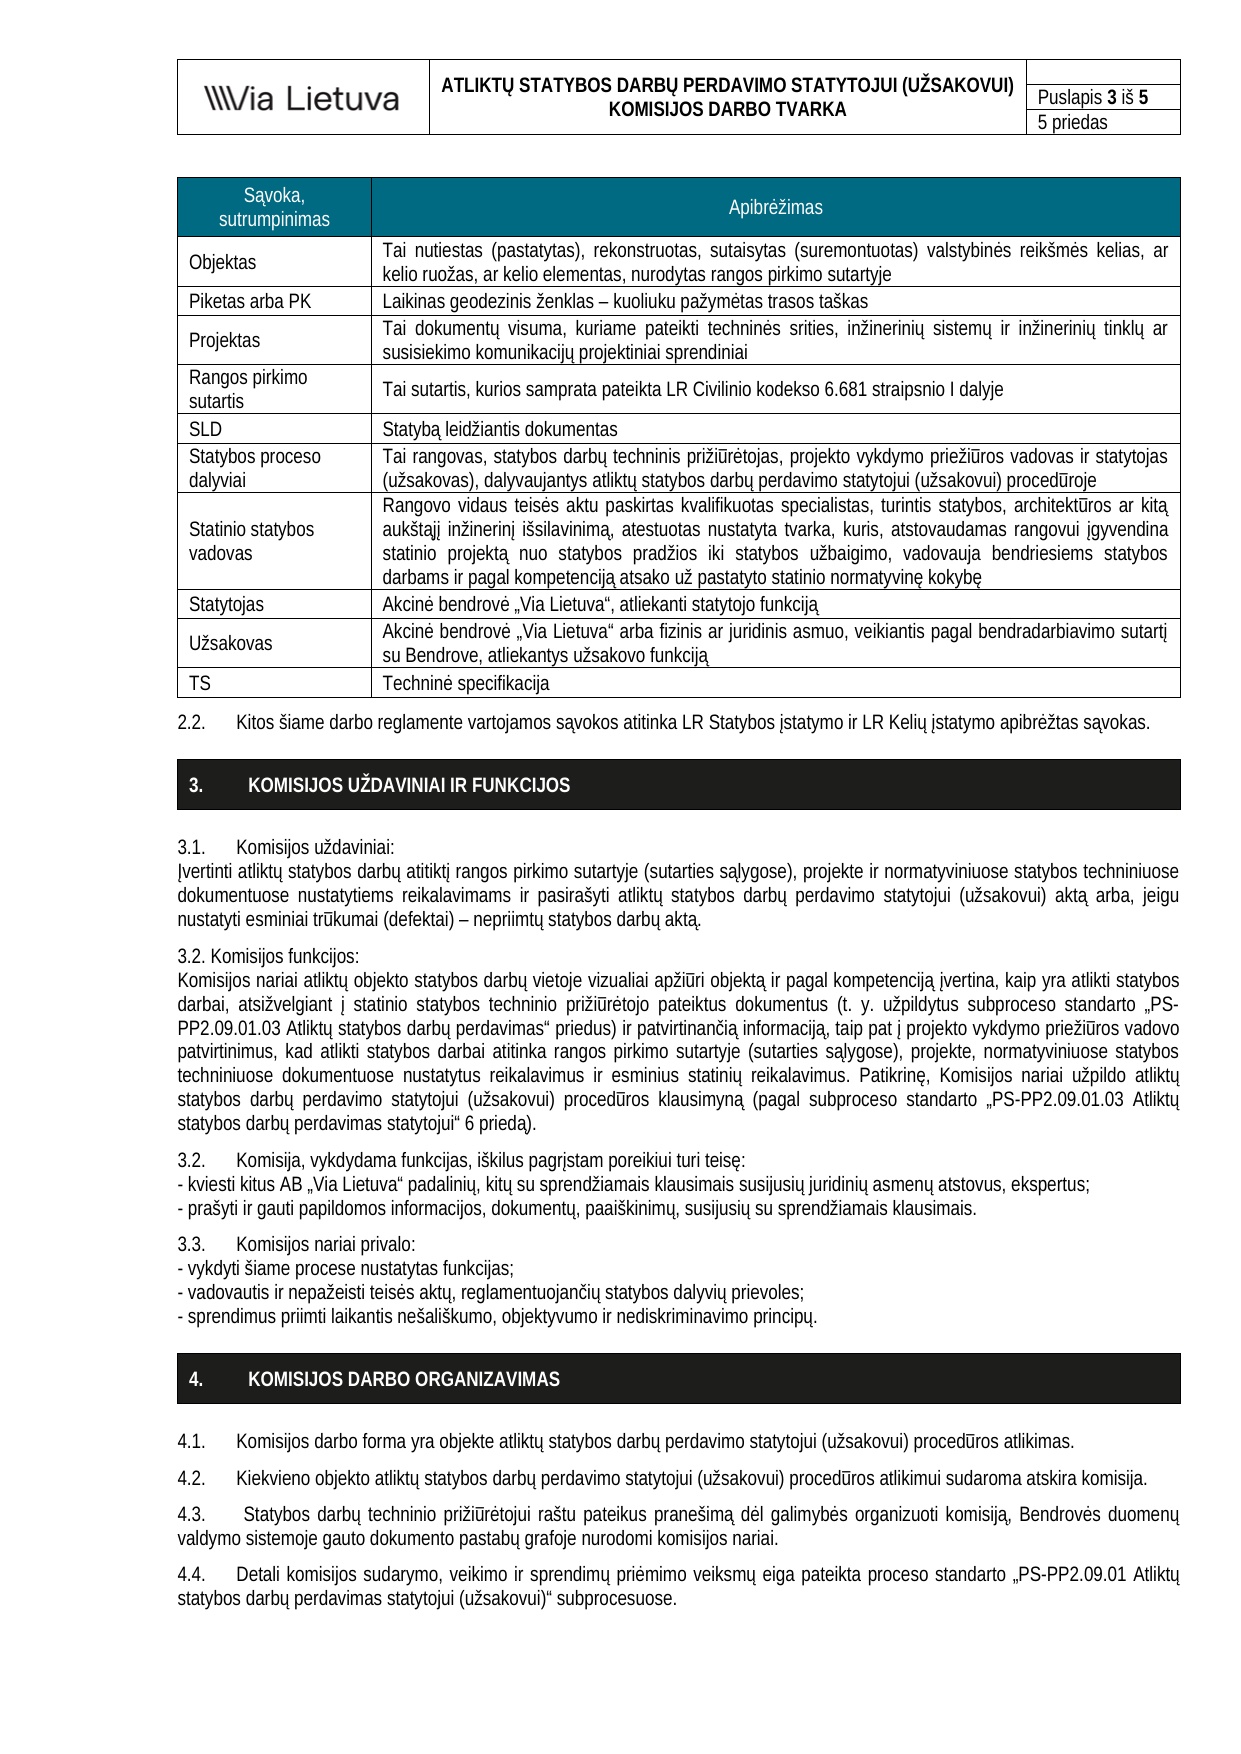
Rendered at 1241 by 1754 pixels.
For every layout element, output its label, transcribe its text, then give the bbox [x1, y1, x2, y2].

table_cell Objektas [178, 237, 371, 286]
table_cell Piketas arba PK [178, 287, 371, 315]
table_cell Statybos proceso dalyviai [178, 444, 371, 492]
table_cell Projektas [178, 316, 371, 364]
list - sprendimus priimti laikantis nešališkumo, objektyvumo ir nediskriminavimo principų. [177, 1304, 1181, 1328]
table_cell Tai nutiestas (pastatytas), rekonstruotas, sutaisytas (suremontuotas) valstybinės reikšmės kelias, ar kelio ruožas, ar kelio elementas, nurodytas rangos pirkimo sutartyje [372, 237, 1180, 286]
picture [188, 70, 418, 124]
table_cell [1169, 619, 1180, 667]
text Įvertinti atliktų statybos darbų atitiktį rangos pirkimo sutartyje (sutarties sąlygose), projekte ir normatyviniuose statybos techniniuose dokumentuose nustatytiems reikalavimams ir pasirašyti atliktų statybos darbų perdavimo statytojui (užsakovui) aktą arba, jeigu nustatyti esminiai trūkumai (defektai) – nepriimtų statybos darbų aktą. [177, 859, 1181, 931]
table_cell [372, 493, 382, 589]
table_cell Akcinė bendrovė „Via Lietuva“, atliekanti statytojo funkciją [372, 590, 1180, 618]
list Detali komisijos sudarymo, veikimo ir sprendimų priėmimo veiksmų eiga pateikta proceso standarto „PS-PP2.09.01 Atliktų statybos darbų perdavimas statytojui (užsakovui)“ subprocesuose. [177, 1562, 1181, 1610]
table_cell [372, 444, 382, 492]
table_cell Statybą leidžiantis dokumentas [372, 414, 1180, 443]
list - vykdyti šiame procese nustatytas funkcijas; [177, 1256, 1181, 1280]
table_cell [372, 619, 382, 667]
table_cell Techninė specifikacija [372, 668, 1180, 697]
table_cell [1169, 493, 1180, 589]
list - vadovautis ir nepažeisti teisės aktų, reglamentuojančių statybos dalyvių prievoles; [177, 1280, 1181, 1304]
table_cell Statinio statybos vadovas [178, 493, 371, 589]
table_cell Užsakovas [178, 619, 371, 667]
list - kviesti kitus AB „Via Lietuva“ padalinių, kitų su sprendžiamais klausimais susijusių juridinių asmenų atstovus, ekspertus; [177, 1172, 1181, 1196]
table_header Sąvoka, sutrumpinimas [178, 178, 371, 236]
list 3.2. Komisijos funkcijos: [177, 944, 1181, 968]
list Komisijos uždaviniai: [177, 835, 1181, 859]
list Komisijos nariai privalo: [177, 1232, 1181, 1256]
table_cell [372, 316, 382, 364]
table_cell Tai sutartis, kurios samprata pateikta LR Civilinio kodekso 6.681 straipsnio I dalyje [372, 365, 1180, 413]
list Komisijos darbo forma yra objekte atliktų statybos darbų perdavimo statytojui (užsakovui) procedūros atlikimas. [177, 1429, 1181, 1453]
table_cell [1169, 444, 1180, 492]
table_cell SLD [178, 414, 371, 443]
table_header Apibrėžimas [372, 178, 1180, 236]
list Komisija, vykdydama funkcijas, iškilus pagrįstam poreikiui turi teisę: [177, 1148, 1181, 1172]
list Kiekvieno objekto atliktų statybos darbų perdavimo statytojui (užsakovui) procedūros atlikimui sudaroma atskira komisija. [177, 1466, 1181, 1489]
table_cell Laikinas geodezinis ženklas – kuoliuku pažymėtas trasos taškas [372, 287, 1180, 315]
table_header KOMISIJOS UŽDAVINIAI IR FUNKCIJOS [178, 760, 1180, 809]
table_header KOMISIJOS DARBO ORGANIZAVIMAS [178, 1354, 1180, 1403]
list Kitos šiame darbo reglamente vartojamos sąvokos atitinka LR Statybos įstatymo ir LR Kelių įstatymo apibrėžtas sąvokas. [177, 710, 1181, 734]
table_cell Rangos pirkimo sutartis [178, 365, 371, 413]
text Komisijos nariai atliktų objekto statybos darbų vietoje vizualiai apžiūri objektą ir pagal kompetenciją įvertina, kaip yra atlikti statybos darbai, atsižvelgiant į statinio statybos techninio prižiūrėtojo pateiktus dokumentus (t. y. užpildytus subproceso standarto „PS-PP2.09.01.03 Atliktų statybos darbų perdavimas“ priedus) ir patvirtinančią informaciją, taip pat į projekto vykdymo priežiūros vadovo patvirtinimus, kad atlikti statybos darbai atitinka rangos pirkimo sutartyje (sutarties sąlygose), projekte, normatyviniuose statybos techniniuose dokumentuose nustatytus reikalavimus ir esminius statinių reikalavimus. Patikrinę, Komisijos nariai užpildo atliktų statybos darbų perdavimo statytojui (užsakovui) procedūros klausimyną (pagal subproceso standarto „PS-PP2.09.01.03 Atliktų statybos darbų perdavimas statytojui“ 6 priedą). [177, 968, 1181, 1135]
list Statybos darbų techninio prižiūrėtojui raštu pateikus pranešimą dėl galimybės organizuoti komisiją, Bendrovės duomenų valdymo sistemoje gauto dokumento pastabų grafoje nurodomi komisijos nariai. [177, 1502, 1181, 1550]
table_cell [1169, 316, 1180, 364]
table_cell Statytojas [178, 590, 371, 618]
table_cell TS [178, 668, 371, 697]
list - prašyti ir gauti papildomos informacijos, dokumentų, paaiškinimų, susijusių su sprendžiamais klausimais. [177, 1196, 1181, 1220]
